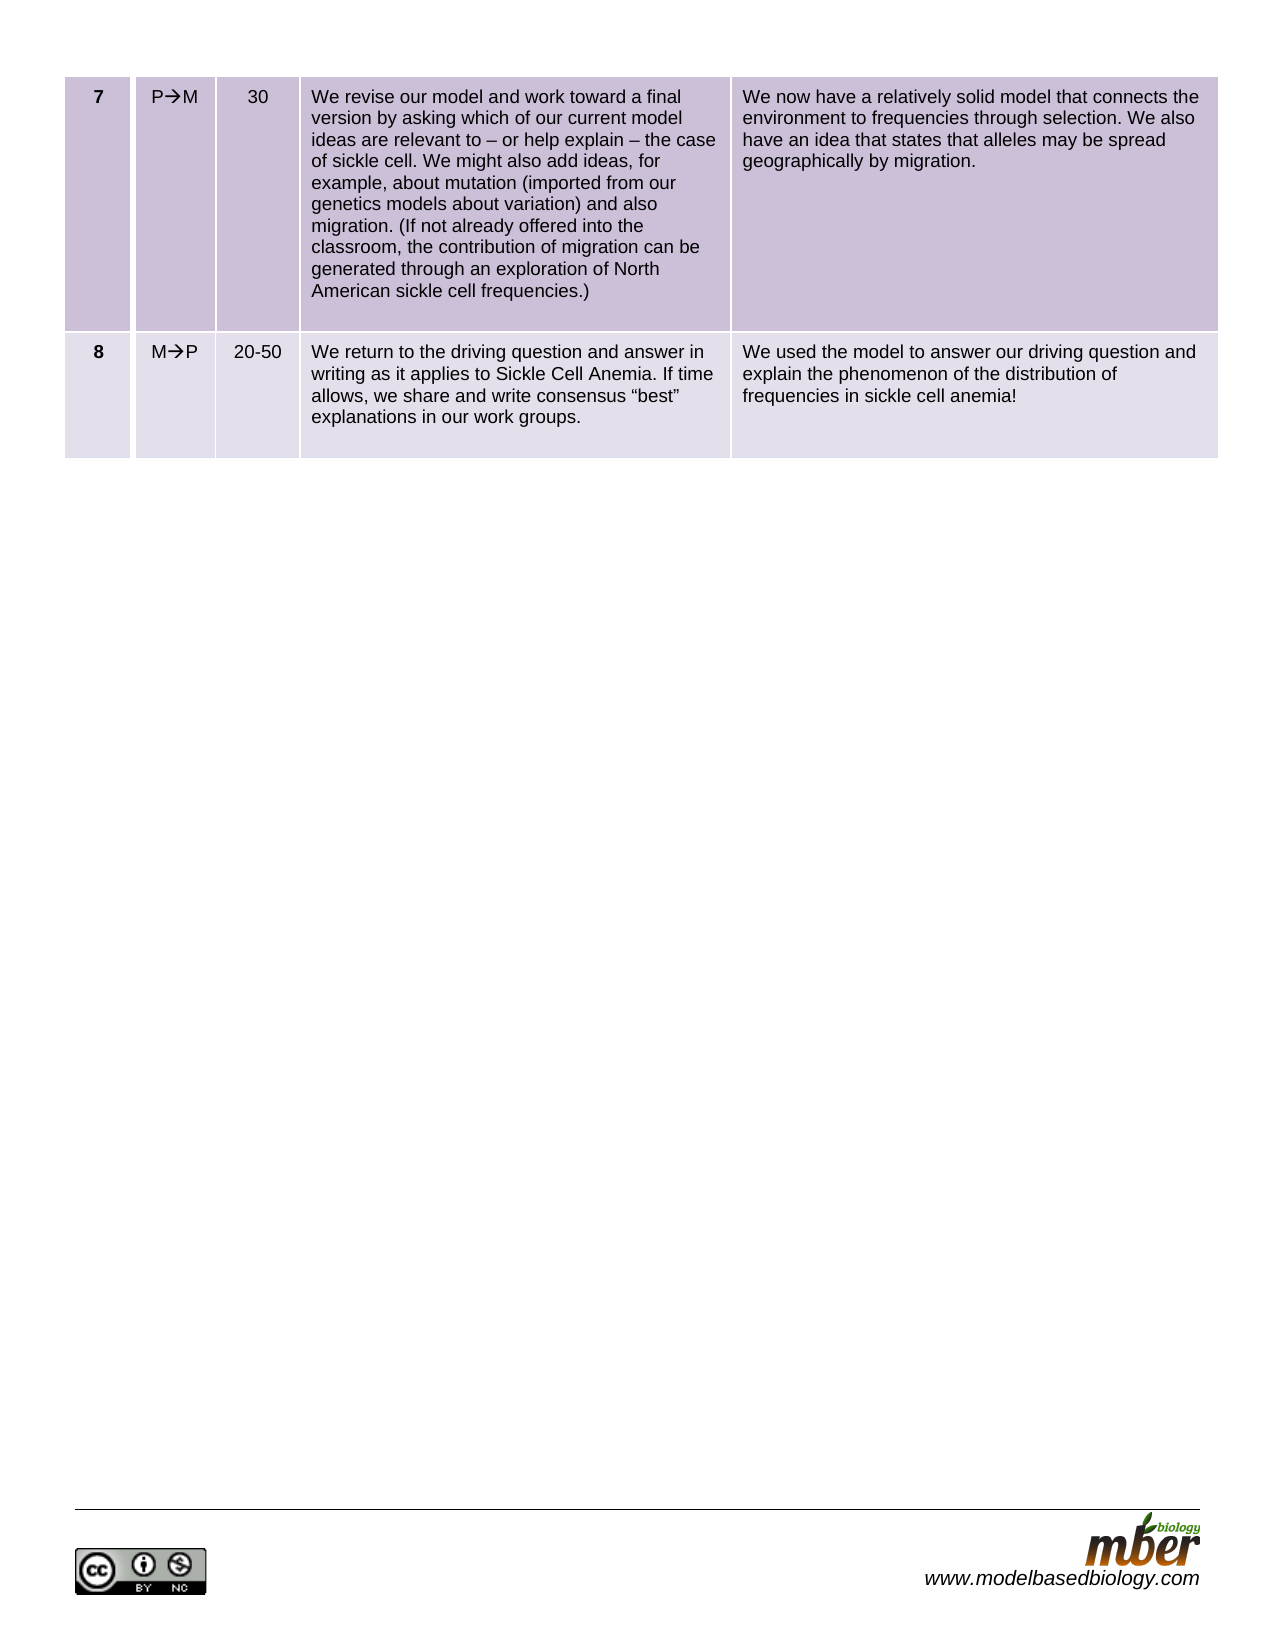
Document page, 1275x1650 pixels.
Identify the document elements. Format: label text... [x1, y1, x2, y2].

table_cell 30 [217, 77, 299, 331]
table_cell PM [136, 77, 215, 331]
table_cell MP [136, 333, 215, 457]
table_cell 8 [65, 333, 130, 457]
picture [75, 1548, 207, 1595]
table_cell We now have a relatively solid model that connects the environment to frequencies through selection. We also have an idea that states that alleles may be spread geographically by migration. [732, 77, 1218, 331]
table_cell 20-50 [216, 333, 299, 457]
table_cell We revise our model and work toward a final version by asking which of our current model ideas are relevant to – or help explain – the case of sickle cell. We might also add ideas, for example, about mutation (imported from our genetics models about variation) and also migration. (If not already offered into the classroom, the contribution of migration can be generated through an exploration of North American sickle cell frequencies.) [301, 77, 730, 331]
table_cell We used the model to answer our driving question and explain the phenomenon of the distribution of frequencies in sickle cell anemia! [732, 333, 1218, 457]
table_cell 7 [65, 77, 130, 331]
table_cell We return to the driving question and answer in writing as it applies to Sickle Cell Anemia. If time allows, we share and write consensus “best” explanations in our work groups. [301, 333, 730, 457]
picture [1085, 1512, 1200, 1566]
